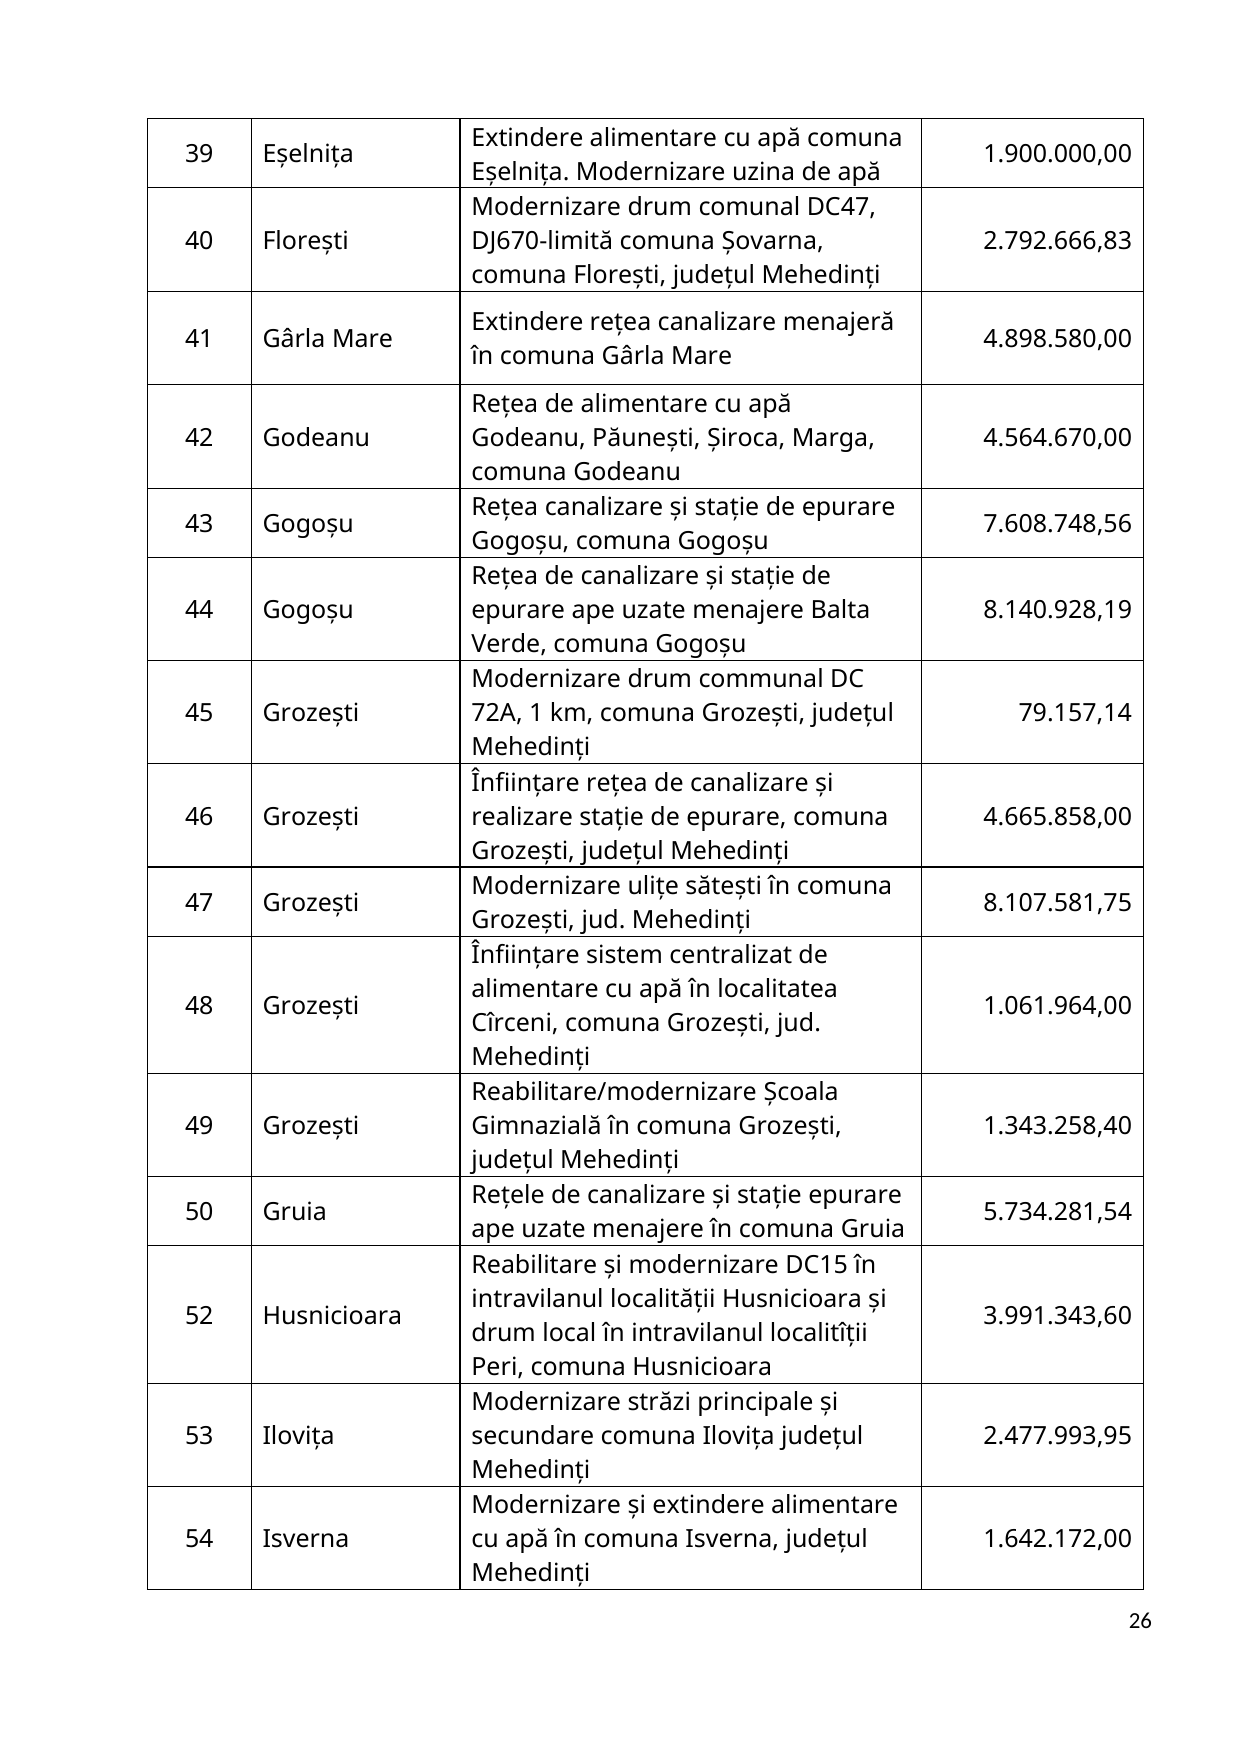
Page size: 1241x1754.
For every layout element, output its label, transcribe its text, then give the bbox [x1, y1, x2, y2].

table_cell 39 [148, 119, 251, 187]
table_cell Rețea de canalizare și stație de epurare ape uzate menajere Balta Verde, comuna Gogoșu [461, 558, 921, 660]
table_cell 4.898.580,00 [922, 292, 1143, 384]
table_cell 8.107.581,75 [922, 868, 1143, 936]
table_cell 2.792.666,83 [922, 188, 1143, 291]
table_cell Grozești [252, 764, 459, 866]
table_cell Husnicioara [252, 1246, 459, 1382]
table_cell Reţea canalizare și staţie de epurare Gogoşu, comuna Gogoșu [461, 489, 921, 557]
table_cell 1.343.258,40 [922, 1074, 1143, 1176]
table_cell 45 [148, 661, 251, 763]
table_cell Reţea de alimentare cu apă Godeanu, Păuneşti, Şiroca, Marga, comuna Godeanu [461, 385, 921, 487]
table_cell 41 [148, 292, 251, 384]
table_cell 7.608.748,56 [922, 489, 1143, 557]
table_cell 40 [148, 188, 251, 291]
table_cell 52 [148, 1246, 251, 1382]
table_cell Isverna [252, 1487, 459, 1589]
table_cell Înființare rețea de canalizare și realizare stație de epurare, comuna Grozești, județul Mehedinți [461, 764, 921, 866]
table_cell 54 [148, 1487, 251, 1589]
table_cell 2.477.993,95 [922, 1384, 1143, 1486]
table_cell 3.991.343,60 [922, 1246, 1143, 1382]
table_cell 46 [148, 764, 251, 866]
table_cell 53 [148, 1384, 251, 1486]
table_cell Modernizare şi extindere alimentare cu apă în comuna Isverna, județul Mehedinți [461, 1487, 921, 1589]
table_cell 48 [148, 937, 251, 1073]
table_cell 44 [148, 558, 251, 660]
table_cell Modernizare străzi principale și secundare comuna Ilovița județul Mehedinți [461, 1384, 921, 1486]
table_cell 50 [148, 1177, 251, 1245]
table_cell Gruia [252, 1177, 459, 1245]
table_cell 79.157,14 [922, 661, 1143, 763]
table_cell 8.140.928,19 [922, 558, 1143, 660]
table_cell 43 [148, 489, 251, 557]
table_cell Godeanu [252, 385, 459, 487]
table_cell Reabilitare/modernizare Școala Gimnazială în comuna Grozești, județul Mehedinți [461, 1074, 921, 1176]
table_cell 42 [148, 385, 251, 487]
table_cell 49 [148, 1074, 251, 1176]
table_cell Grozești [252, 868, 459, 936]
table_cell Ilovița [252, 1384, 459, 1486]
table_cell Florești [252, 188, 459, 291]
table_cell 1.642.172,00 [922, 1487, 1143, 1589]
table_cell Grozești [252, 1074, 459, 1176]
table_cell Grozești [252, 661, 459, 763]
table_cell Gogoşu [252, 489, 459, 557]
table_cell 5.734.281,54 [922, 1177, 1143, 1245]
table_cell 4.665.858,00 [922, 764, 1143, 866]
table_cell Eşelniţa [252, 119, 459, 187]
table_cell Gogoşu [252, 558, 459, 660]
table_cell Extindere rețea canalizare menajeră în comuna Gârla Mare [461, 292, 921, 384]
table_cell Grozești [252, 937, 459, 1073]
table_cell Modernizare drum comunal DC47, DJ670-limită comuna Șovarna, comuna Florești, județul Mehedinți [461, 188, 921, 291]
table_cell Modernizare ulițe sătești în comuna Grozești, jud. Mehedinți [461, 868, 921, 936]
table_cell Extindere alimentare cu apă comuna Eșelnița. Modernizare uzina de apă [461, 119, 921, 187]
table_cell 1.900.000,00 [922, 119, 1143, 187]
table_cell Reţele de canalizare și staţie epurare ape uzate menajere în comuna Gruia [461, 1177, 921, 1245]
table_cell Gârla Mare [252, 292, 459, 384]
table_cell Reabilitare și modernizare DC15 în intravilanul localității Husnicioara și drum local în intravilanul localitîții Peri, comuna Husnicioara [461, 1246, 921, 1382]
table_cell 4.564.670,00 [922, 385, 1143, 487]
table_cell Înființare sistem centralizat de alimentare cu apă în localitatea Cîrceni, comuna Grozești, jud. Mehedinți [461, 937, 921, 1073]
table_cell Modernizare drum communal DC 72A, 1 km, comuna Grozești, județul Mehedinți [461, 661, 921, 763]
table_cell 1.061.964,00 [922, 937, 1143, 1073]
table_cell 47 [148, 868, 251, 936]
